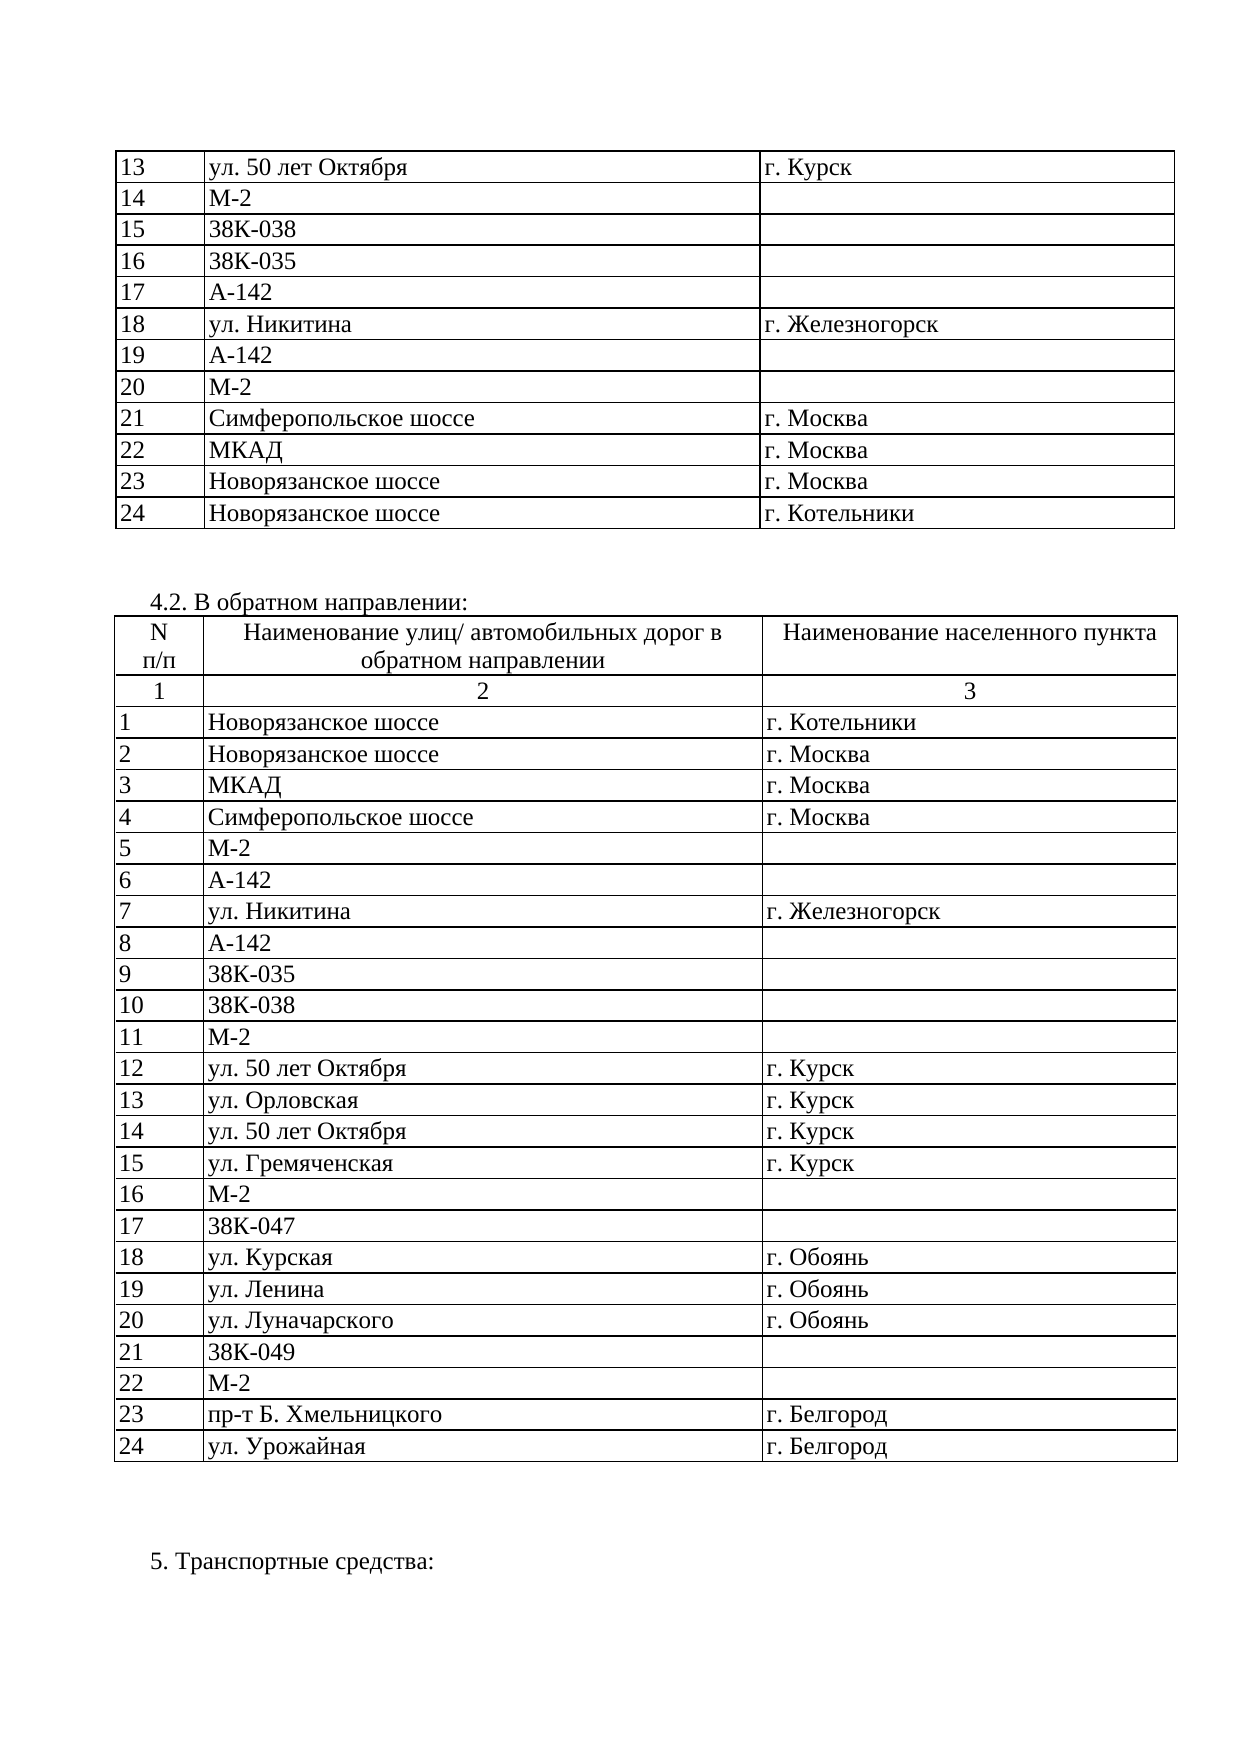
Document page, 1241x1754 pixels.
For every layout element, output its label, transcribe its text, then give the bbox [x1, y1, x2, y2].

table_cell М-2 [204, 1022, 762, 1052]
table_cell ул. Никитина [204, 896, 762, 926]
table_cell 14 [117, 183, 204, 213]
table_cell 4 [115, 801, 203, 832]
table_cell 2 [115, 738, 203, 769]
table_cell [761, 277, 1174, 307]
table_cell 38К-047 [204, 1211, 762, 1241]
table_cell ул. Луначарского [204, 1305, 762, 1335]
table_cell [761, 340, 1174, 370]
table_cell 3 [763, 674, 1177, 706]
table_cell г. Москва [761, 466, 1174, 496]
table_cell г. Курск [763, 1083, 1177, 1115]
table_cell А-142 [205, 340, 759, 370]
table_cell 15 [117, 215, 204, 244]
table_cell ул. Гремяченская [204, 1148, 762, 1178]
table_cell Симферопольское шоссе [204, 802, 762, 832]
table_cell г. Обоянь [763, 1272, 1177, 1303]
table_cell г. Котельники [763, 706, 1177, 737]
table_cell 7 [115, 896, 203, 926]
table_cell ул. Никитина [205, 309, 759, 339]
table_cell [763, 1335, 1177, 1366]
table_cell 16 [117, 246, 204, 276]
table_cell [763, 989, 1177, 1020]
table_cell [761, 183, 1174, 213]
table_cell 8 [115, 927, 203, 957]
table_cell 13 [115, 1084, 203, 1115]
table_cell 20 [117, 372, 204, 402]
table_cell г. Железногорск [763, 895, 1177, 926]
table_cell 1 [115, 675, 203, 706]
table_cell 24 [115, 1430, 203, 1461]
table_cell ул. Курская [204, 1242, 762, 1272]
table_cell А-142 [204, 865, 762, 894]
table_cell 1 [115, 707, 203, 737]
table_cell ул. 50 лет Октября [204, 1116, 762, 1146]
table_cell г. Москва [763, 769, 1177, 800]
table_cell ул. Ленина [204, 1274, 762, 1303]
table_cell ул. Урожайная [204, 1431, 762, 1461]
table_cell г. Курск [763, 1146, 1177, 1178]
table_cell г. Обоянь [763, 1304, 1177, 1335]
table_cell 6 [115, 864, 203, 894]
table_cell пр-т Б. Хмельницкого [204, 1400, 762, 1429]
table_cell г. Курск [761, 152, 1174, 181]
table_cell [763, 863, 1177, 894]
table_cell 17 [117, 277, 204, 307]
table_cell г. Москва [763, 800, 1177, 832]
table_cell 11 [115, 1021, 203, 1052]
table_cell 38К-038 [204, 991, 762, 1020]
table_cell 10 [115, 990, 203, 1020]
table_cell [763, 832, 1177, 863]
table_cell 21 [117, 403, 204, 433]
table_cell М-2 [204, 833, 762, 863]
table_cell г. Курск [763, 1115, 1177, 1146]
table_cell Новорязанское шоссе [204, 739, 762, 769]
table_cell 22 [117, 435, 204, 464]
table_cell [763, 958, 1177, 989]
table_cell г. Белгород [763, 1429, 1177, 1461]
table_cell 5 [115, 833, 203, 863]
text 4.2. В обратном направлении: [150, 587, 1090, 615]
table_cell 17 [115, 1210, 203, 1241]
table_cell 38К-035 [204, 959, 762, 989]
table_cell [763, 1209, 1177, 1241]
table_cell 16 [115, 1179, 203, 1209]
table_cell г. Обоянь [763, 1241, 1177, 1272]
table_cell [761, 372, 1174, 402]
table_cell [761, 246, 1174, 276]
table_cell ул. 50 лет Октября [204, 1053, 762, 1083]
table_cell г. Москва [761, 435, 1174, 464]
table_cell 13 [117, 152, 204, 181]
table_cell 18 [115, 1242, 203, 1272]
table_cell 2 [204, 676, 762, 706]
table_cell 22 [115, 1368, 203, 1398]
table_header Наименование населенного пункта [763, 617, 1177, 674]
table_cell А-142 [205, 277, 759, 307]
table_cell А-142 [204, 928, 762, 957]
table_header N п/п [115, 617, 203, 674]
table_cell [763, 1020, 1177, 1052]
table_cell 18 [117, 309, 204, 339]
table_cell г. Курск [763, 1052, 1177, 1083]
table_cell 12 [115, 1053, 203, 1083]
text 5. Транспортные средства: [150, 1546, 1090, 1575]
table_cell Новорязанское шоссе [205, 498, 759, 527]
table_cell [763, 1178, 1177, 1209]
table_cell Новорязанское шоссе [205, 466, 759, 496]
table_cell [763, 926, 1177, 957]
table_cell М-2 [205, 372, 759, 402]
table_cell М-2 [205, 183, 759, 213]
table_cell г. Москва [761, 403, 1174, 433]
table_cell ул. Орловская [204, 1085, 762, 1115]
table_cell 9 [115, 959, 203, 989]
table_cell Новорязанское шоссе [204, 707, 762, 737]
table_cell 23 [117, 466, 204, 496]
table_cell 21 [115, 1336, 203, 1366]
table_cell М-2 [204, 1368, 762, 1398]
table_cell 23 [115, 1399, 203, 1429]
table_cell МКАД [205, 435, 759, 464]
table_header Наименование улиц/ автомобильных дорог в обратном направлении [204, 617, 762, 674]
table_cell 15 [115, 1147, 203, 1178]
table_cell 38К-038 [205, 215, 759, 244]
table_cell 19 [117, 340, 204, 370]
table_cell [761, 215, 1174, 244]
table_cell 20 [115, 1305, 203, 1335]
table_cell 3 [115, 770, 203, 800]
table_cell [763, 1366, 1177, 1398]
table_cell М-2 [204, 1179, 762, 1209]
table_cell ул. 50 лет Октября [205, 152, 759, 181]
table_cell г. Котельники [761, 498, 1174, 527]
table_cell г. Железногорск [761, 309, 1174, 339]
table_cell 14 [115, 1116, 203, 1146]
table_cell г. Москва [763, 737, 1177, 769]
table_cell г. Белгород [763, 1398, 1177, 1429]
table_cell 38К-049 [204, 1337, 762, 1366]
table_cell Симферопольское шоссе [205, 403, 759, 433]
table_cell МКАД [204, 770, 762, 800]
table_cell 38К-035 [205, 246, 759, 276]
table_cell 24 [117, 498, 204, 527]
table_cell 19 [115, 1273, 203, 1303]
